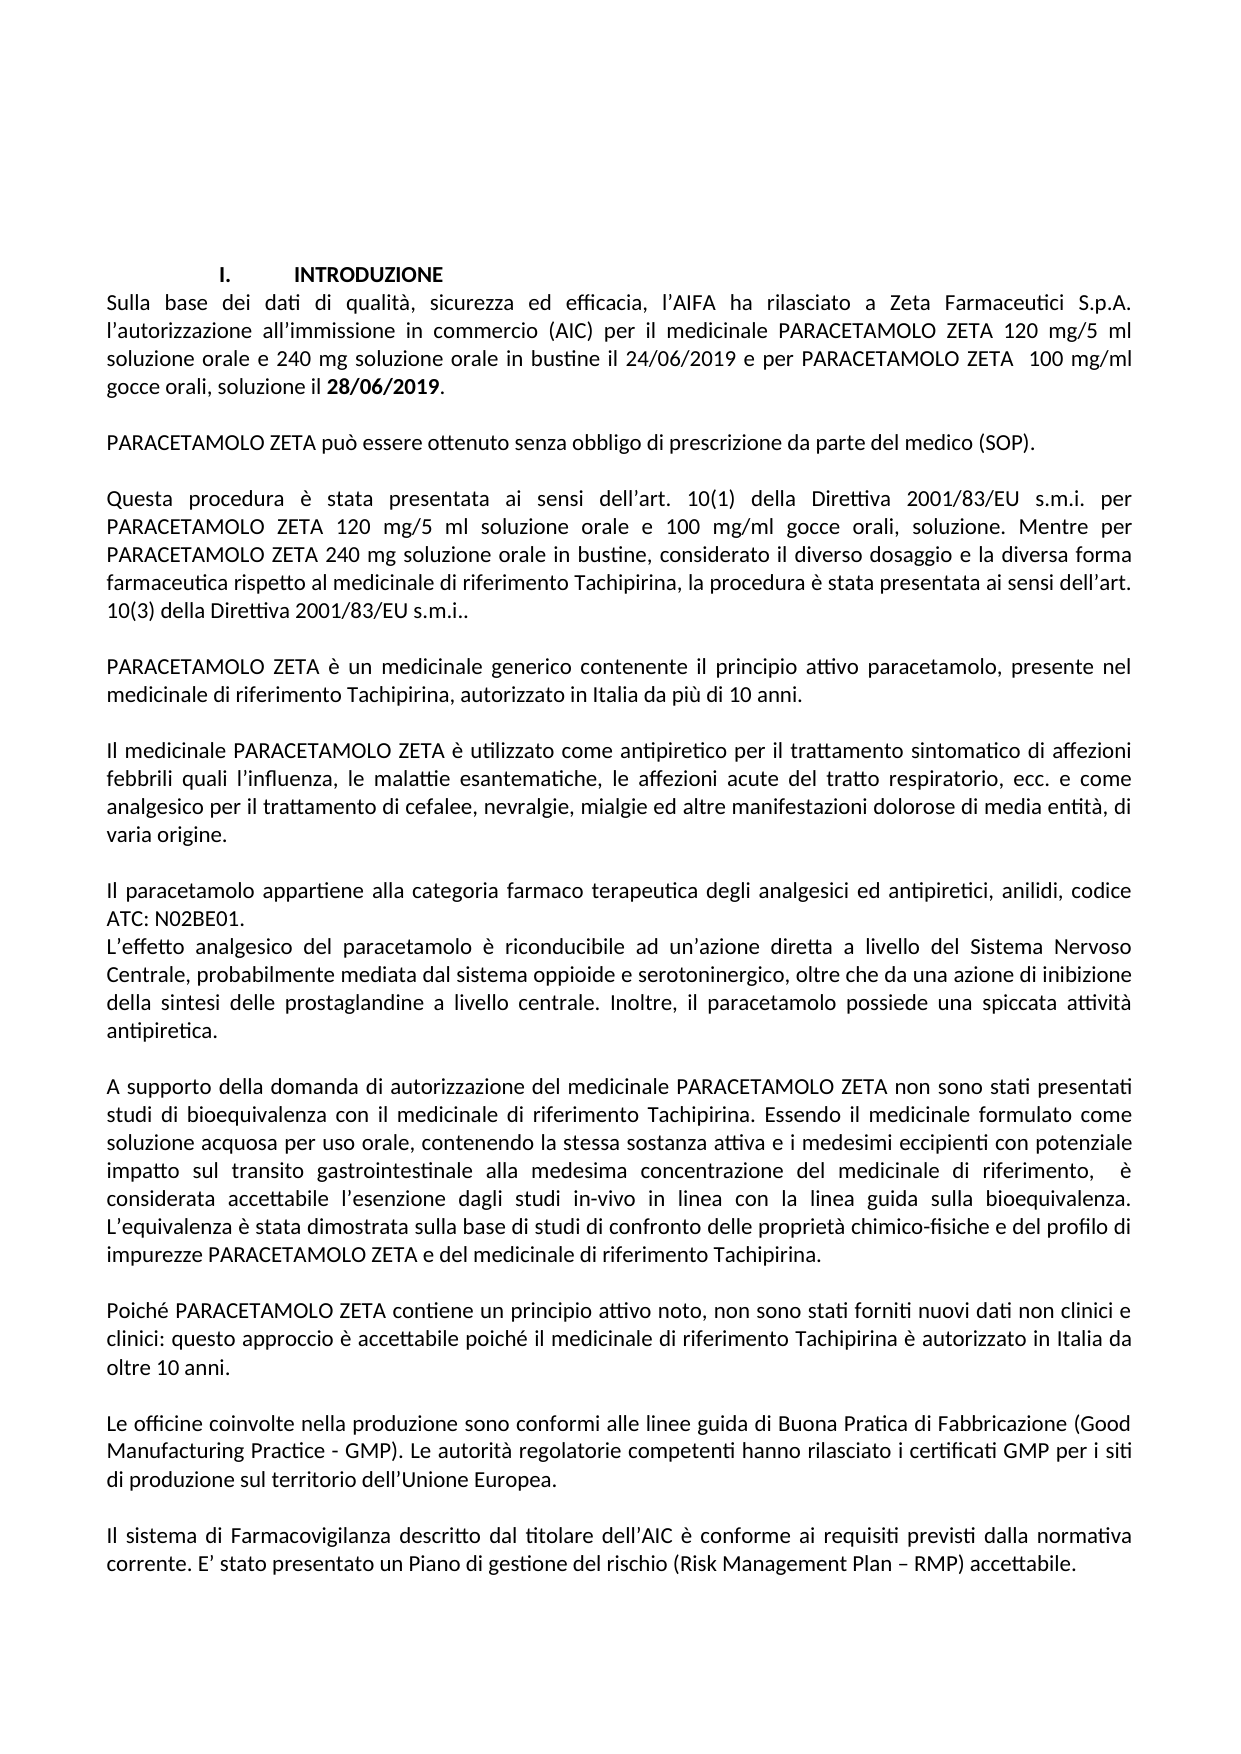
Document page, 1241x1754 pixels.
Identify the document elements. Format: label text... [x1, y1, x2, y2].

text PARACETAMOLO ZETA può essere ottenuto senza obbligo di prescrizione da parte del medico (SOP). [106, 428, 1134, 456]
text PARACETAMOLO ZETA è un medicinale generico contenente il principio attivo paracetamolo, presente nel medicinale di riferimento Tachipirina, autorizzato in Italia da più di 10 anni. [106, 652, 1134, 708]
text Il paracetamolo appartiene alla categoria farmaco terapeutica degli analgesici ed antipiretici, anilidi, codice ATC: N02BE01. [106, 876, 1134, 932]
text Sulla base dei dati di qualità, sicurezza ed efficacia, l’AIFA ha rilasciato a Zeta Farmaceutici S.p.A. l’autorizzazione all’immissione in commercio (AIC) per il medicinale PARACETAMOLO ZETA 120 mg/5 ml soluzione orale e 240 mg soluzione orale in bustine il 24/06/2019 e per PARACETAMOLO ZETA 100 mg/ml gocce orali, soluzione il 28/06/2019. [106, 288, 1134, 400]
text Il medicinale PARACETAMOLO ZETA è utilizzato come antipiretico per il trattamento sintomatico di affezioni febbrili quali l’influenza, le malattie esantematiche, le affezioni acute del tratto respiratorio, ecc. e come analgesico per il trattamento di cefalee, nevralgie, mialgie ed altre manifestazioni dolorose di media entità, di varia origine. [106, 736, 1134, 848]
text A supporto della domanda di autorizzazione del medicinale PARACETAMOLO ZETA non sono stati presentati studi di bioequivalenza con il medicinale di riferimento Tachipirina. Essendo il medicinale formulato come soluzione acquosa per uso orale, contenendo la stessa sostanza attiva e i medesimi eccipienti con potenziale impatto sul transito gastrointestinale alla medesima concentrazione del medicinale di riferimento, è considerata accettabile l’esenzione dagli studi in-vivo in linea con la linea guida sulla bioequivalenza. L’equivalenza è stata dimostrata sulla base di studi di confronto delle proprietà chimico-fisiche e del profilo di impurezze PARACETAMOLO ZETA e del medicinale di riferimento Tachipirina. [106, 1072, 1134, 1268]
text Questa procedura è stata presentata ai sensi dell’art. 10(1) della Direttiva 2001/83/EU s.m.i. per PARACETAMOLO ZETA 120 mg/5 ml soluzione orale e 100 mg/ml gocce orali, soluzione. Mentre per PARACETAMOLO ZETA 240 mg soluzione orale in bustine, considerato il diverso dosaggio e la diversa forma farmaceutica rispetto al medicinale di riferimento Tachipirina, la procedura è stata presentata ai sensi dell’art. 10(3) della Direttiva 2001/83/EU s.m.i.. [106, 484, 1134, 624]
text L’effetto analgesico del paracetamolo è riconducibile ad un’azione diretta a livello del Sistema Nervoso Centrale, probabilmente mediata dal sistema oppioide e serotoninergico, oltre che da una azione di inibizione della sintesi delle prostaglandine a livello centrale. Inoltre, il paracetamolo possiede una spiccata attività antipiretica. [106, 932, 1134, 1044]
list INTRODUZIONE [219, 260, 1134, 288]
text Poiché PARACETAMOLO ZETA contiene un principio attivo noto, non sono stati forniti nuovi dati non clinici e clinici: questo approccio è accettabile poiché il medicinale di riferimento Tachipirina è autorizzato in Italia da oltre 10 anni. [106, 1297, 1134, 1381]
text Il sistema di Farmacovigilanza descritto dal titolare dell’AIC è conforme ai requisiti previsti dalla normativa corrente. E’ stato presentato un Piano di gestione del rischio (Risk Management Plan – RMP) accettabile. [106, 1521, 1134, 1577]
text Le officine coinvolte nella produzione sono conformi alle linee guida di Buona Pratica di Fabbricazione (Good Manufacturing Practice - GMP). Le autorità regolatorie competenti hanno rilasciato i certificati GMP per i siti di produzione sul territorio dell’Unione Europea. [106, 1409, 1134, 1493]
